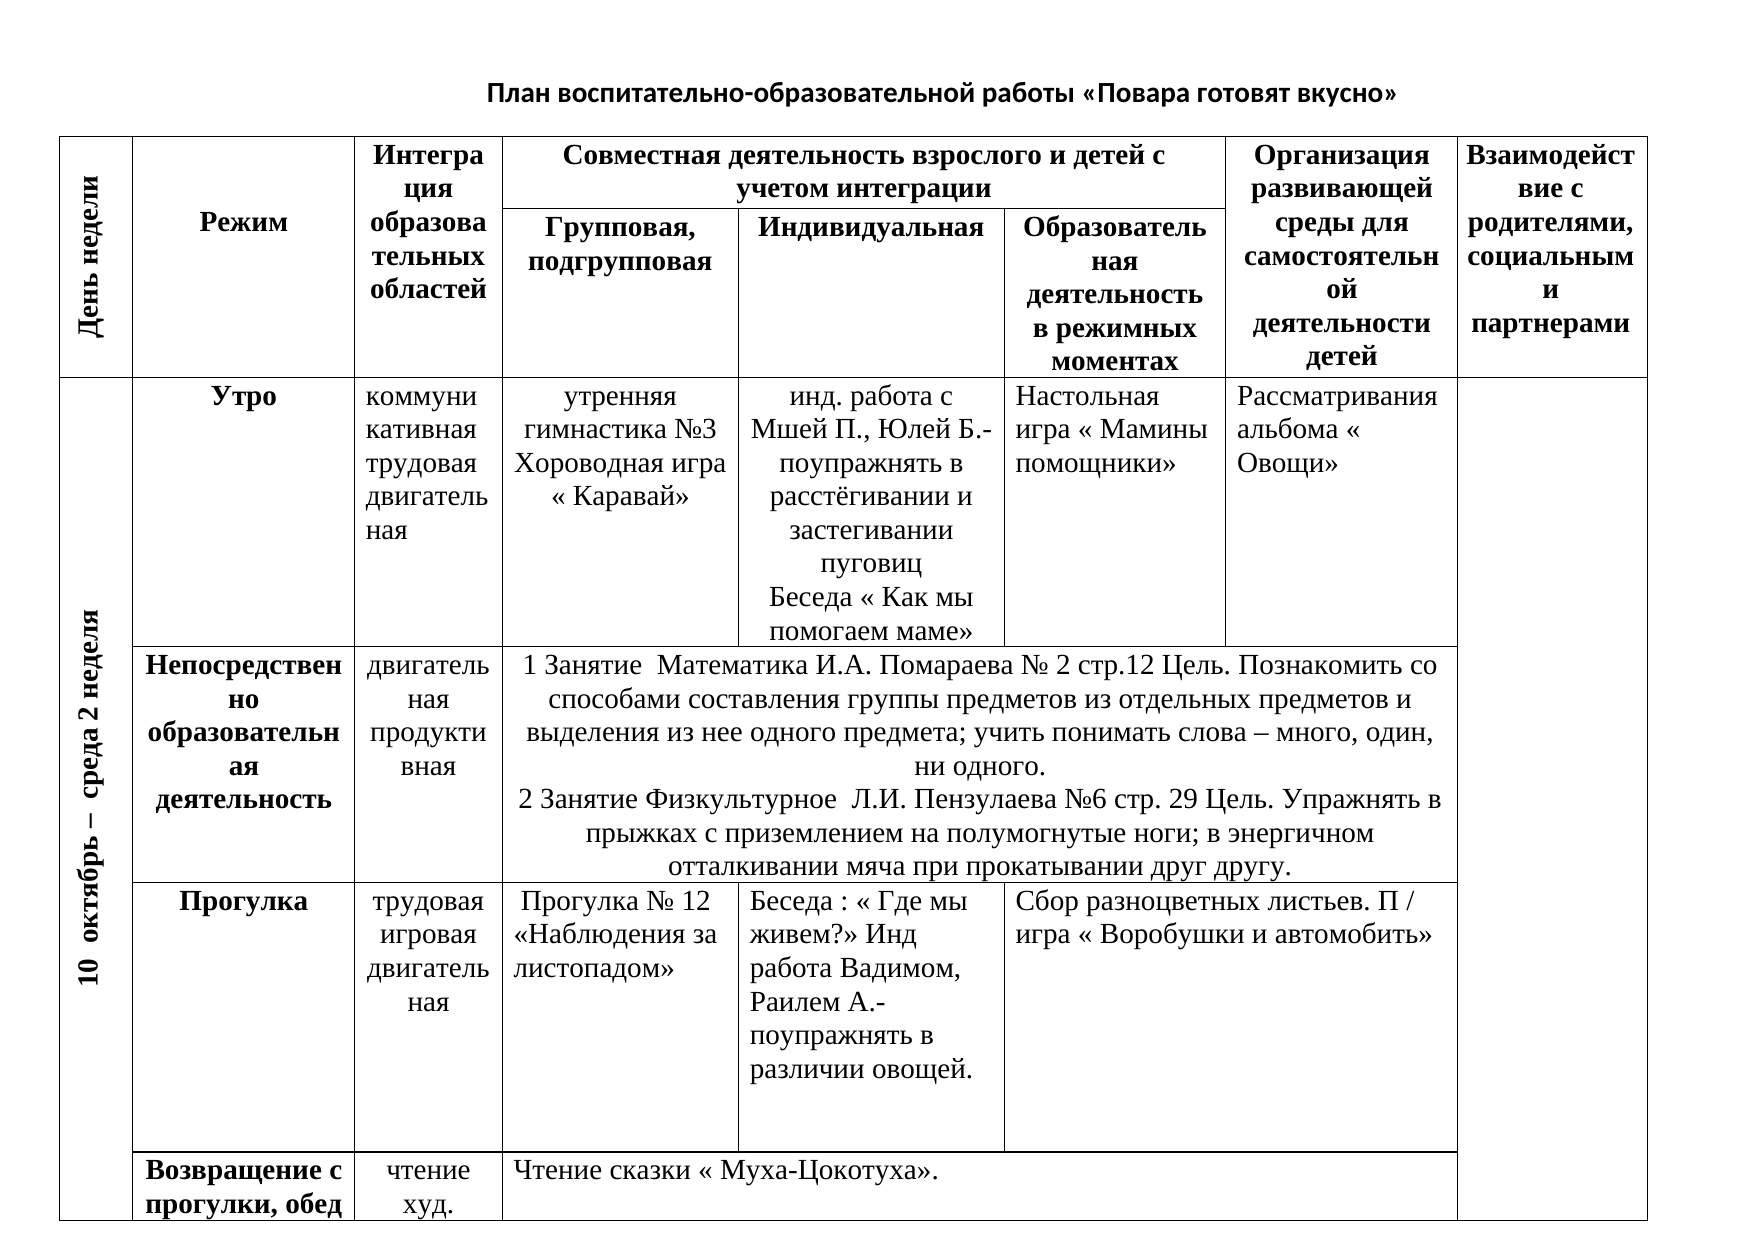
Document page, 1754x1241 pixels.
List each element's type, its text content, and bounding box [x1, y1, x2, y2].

table_header Взаимодействие с родителями, социальными партнерами [1458, 137, 1647, 377]
table_header Совместная деятельность взрослого и детей с учетом интеграции [503, 137, 1225, 208]
table_cell Прогулка [133, 883, 354, 1151]
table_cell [355, 1153, 502, 1219]
table_cell Образовательная деятельность в режимных моментах [1005, 209, 1225, 377]
table_cell 10 октябрь – среда 2 неделя [60, 378, 132, 1219]
text План воспитательно-образовательной работы «Повара готовят вкусно» [118, 74, 1636, 110]
table_cell Утро [133, 378, 354, 646]
table_cell Непосредственно образовательная деятельность [133, 647, 354, 882]
table_cell инд. работа с Мшей П., Юлей Б.- поупражнять в расстёгивании и застегивании пуговиц Беседа « Как мы помогаем маме» [739, 378, 1004, 646]
table_header День недели [60, 137, 132, 377]
table_cell трудовая игровая двигательная [355, 883, 502, 1151]
table_header Режим [133, 137, 354, 377]
table_cell Сбор разноцветных листьев. П / игра « Воробушки и автомобить» [1005, 883, 1457, 1151]
table_cell утренняя гимнастика №3 Хороводная игра « Каравай» [503, 378, 738, 646]
table_header Интеграция образовательных областей [355, 137, 502, 377]
table_cell 1 Занятие Математика И.А. Помараева № 2 стр.12 Цель. Познакомить со способами составления группы предметов из отдельных предметов и выделения из нее одного предмета; учить понимать слова – много, один, ни одного. 2 Занятие Физкультурное Л.И. Пензулаева №6 стр. 29 Цель. Упражнять в прыжках с приземлением на полумогнутые ноги; в энергичном отталкивании мяча при прокатывании друг другу. [503, 647, 1457, 882]
table_cell Групповая, подгрупповая [503, 209, 738, 377]
table_cell [1458, 378, 1647, 1219]
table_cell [503, 1153, 1457, 1219]
table_cell двигательная продуктивная [355, 647, 502, 882]
table_cell Прогулка № 12 «Наблюдения за листопадом» [503, 883, 738, 1151]
table_cell Индивидуальная [739, 209, 1004, 377]
table_cell Рассматривания альбома « Овощи» [1226, 378, 1457, 646]
table_header Организация развивающей среды для самостоятельной деятельности детей [1226, 137, 1457, 377]
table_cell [133, 1153, 354, 1219]
table_cell Беседа : « Где мы живем?» Инд работа Вадимом, Раилем А.- поупражнять в различии овощей. [739, 883, 1004, 1151]
table_cell Настольная игра « Мамины помощники» [1005, 378, 1225, 646]
table_cell коммуникативная трудовая двигательная [355, 378, 502, 646]
